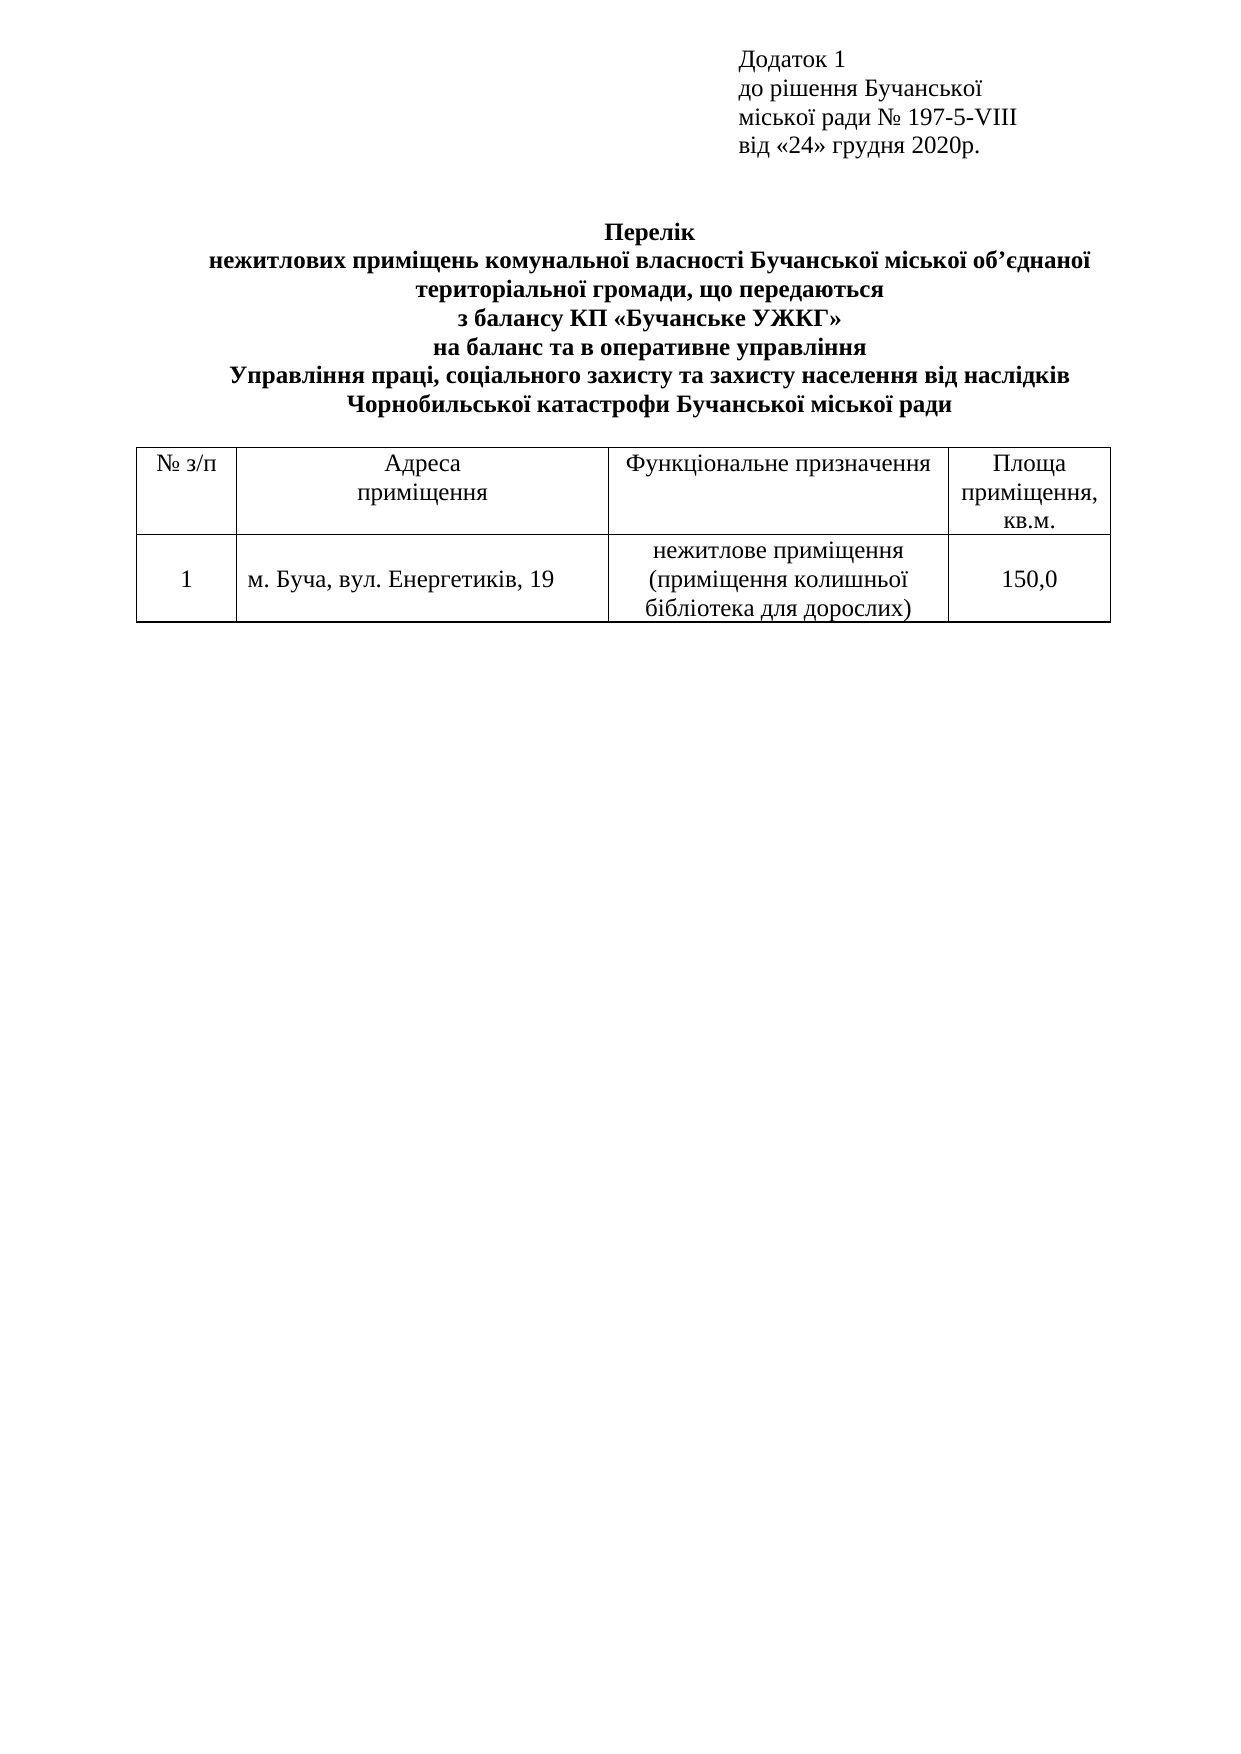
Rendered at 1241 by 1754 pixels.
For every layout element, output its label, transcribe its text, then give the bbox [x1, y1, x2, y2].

text Перелік [148, 217, 1152, 246]
table_cell нежитлове приміщення (приміщення колишньої бібліотека для дорослих) [609, 535, 948, 621]
table_cell 150,0 [949, 535, 1110, 621]
text з балансу КП «Бучанське УЖКГ» [148, 303, 1152, 332]
table_header № з/п [137, 448, 236, 534]
text Додаток 1 [738, 44, 1152, 73]
table_cell м. Буча, вул. Енергетиків, 19 [237, 535, 608, 621]
text міської ради № 197-5-VІІІ [738, 102, 1152, 131]
text нежитлових приміщень комунальної власності Бучанської міської об’єднаної територіальної громади, що передаються [148, 246, 1152, 303]
table_header Площа приміщення, кв.м. [949, 448, 1110, 534]
text від «24» грудня 2020р. [738, 131, 1152, 159]
table_cell 1 [137, 535, 236, 621]
text до рішення Бучанської [738, 73, 1152, 102]
text на баланс та в оперативне управління [148, 332, 1152, 361]
table_header Функціональне призначення [609, 448, 948, 534]
text Управління праці, соціального захисту та захисту населення від наслідків Чорнобильської катастрофи Бучанської міської ради [148, 361, 1152, 418]
table_header Адреса приміщення [237, 448, 608, 534]
